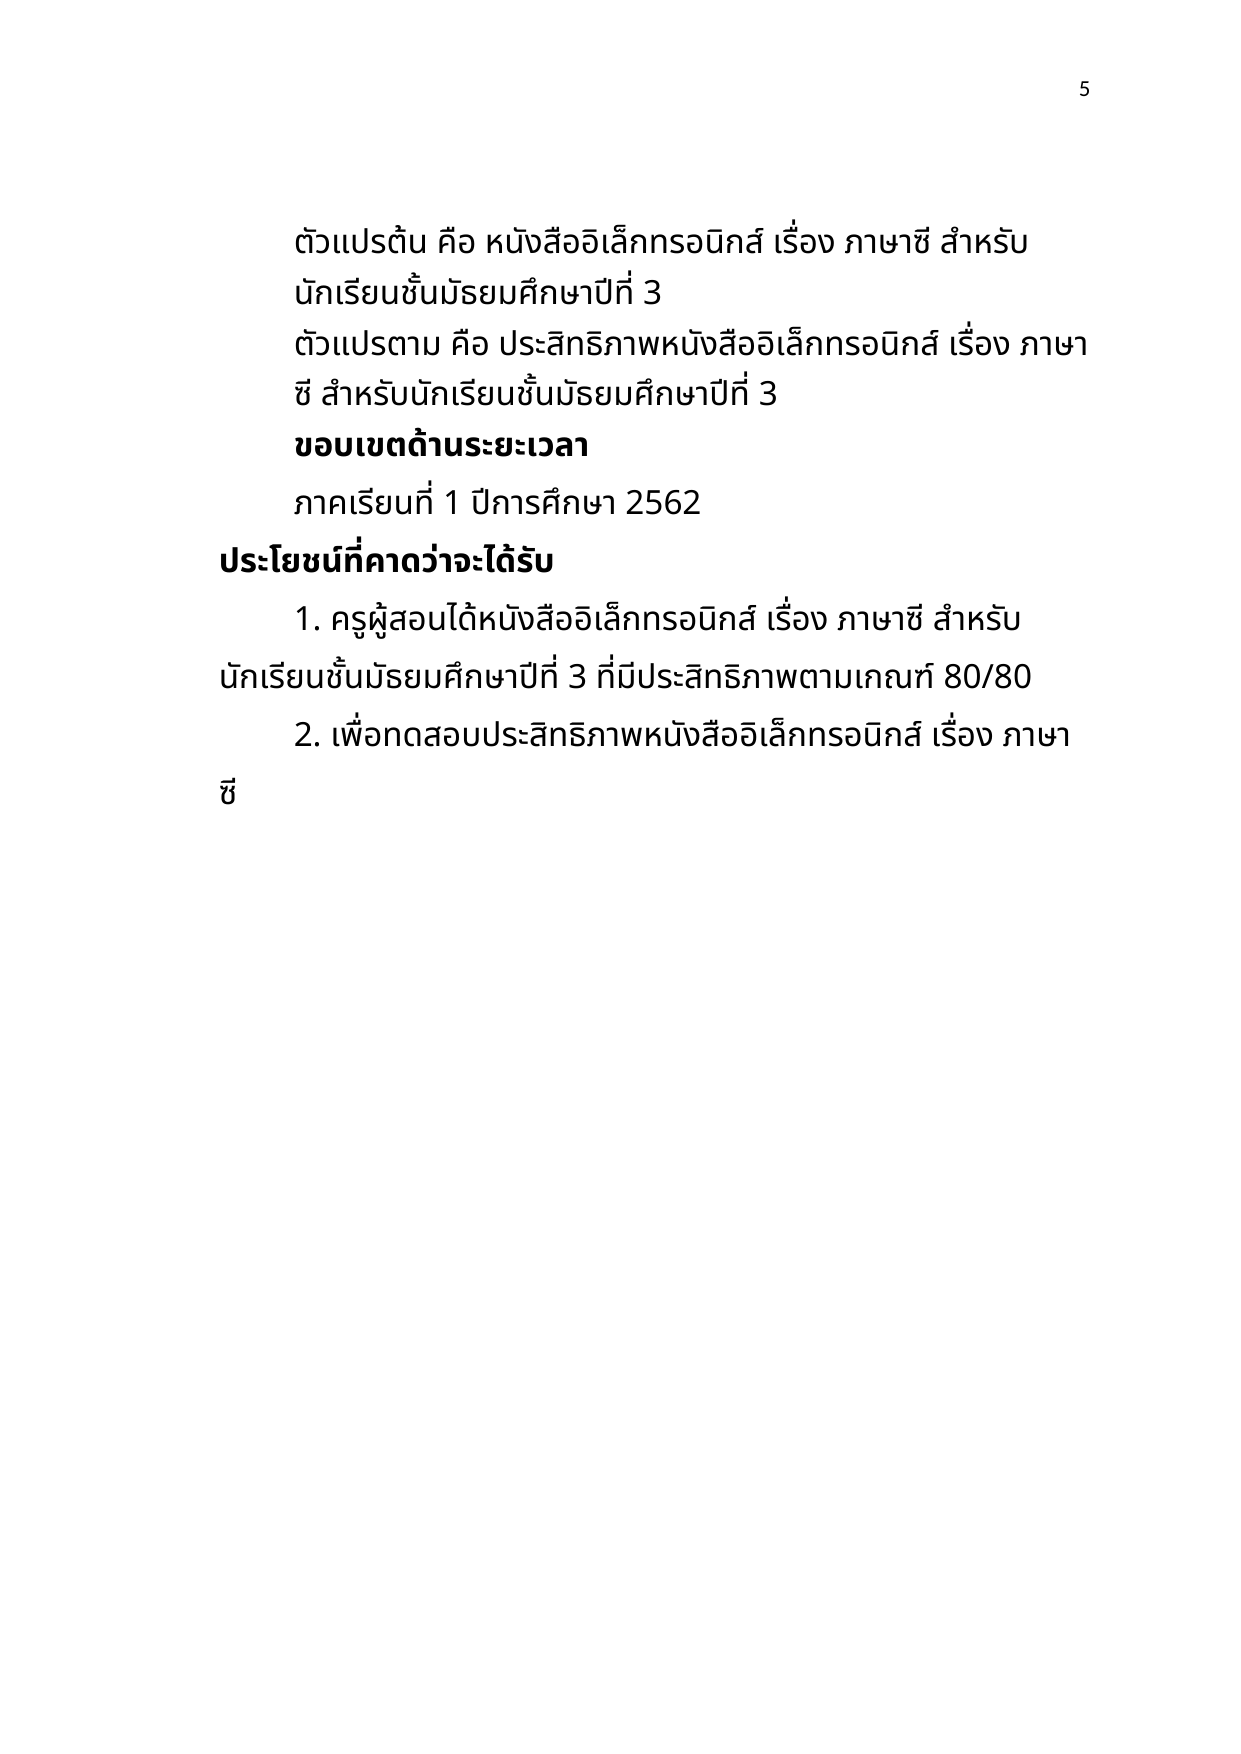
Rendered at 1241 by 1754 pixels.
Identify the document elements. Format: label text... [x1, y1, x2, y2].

text ขอบเขตด้านระยะเวลา [218, 421, 1090, 471]
text ภาคเรียนที่ 1 ปีการศึกษา 2562 [218, 478, 1090, 529]
text ประโยชน์ที่คาดว่าจะได้รับ [218, 537, 1090, 587]
text 1. ครูผู้สอนได้หนังสืออิเล็กทรอนิกส์ เรื่อง ภาษาซี สำหรับนักเรียนชั้นมัธยมศึกษาปีที่ 3 ที่มีประสิทธิภาพตามเกณฑ์ 80/80 [218, 594, 1090, 703]
text ตัวแปรต้น คือ หนังสืออิเล็กทรอนิกส์ เรื่อง ภาษาซี สำหรับนักเรียนชั้นมัธยมศึกษาปีที่ 3 [293, 218, 1090, 319]
text 2. เพื่อทดสอบประสิทธิภาพหนังสืออิเล็กทรอนิกส์ เรื่อง ภาษาซี [218, 711, 1090, 819]
text ตัวแปรตาม คือ ประสิทธิภาพหนังสืออิเล็กทรอนิกส์ เรื่อง ภาษาซี สำหรับนักเรียนชั้นมัธยมศึกษาปีที่ 3 [293, 319, 1090, 421]
